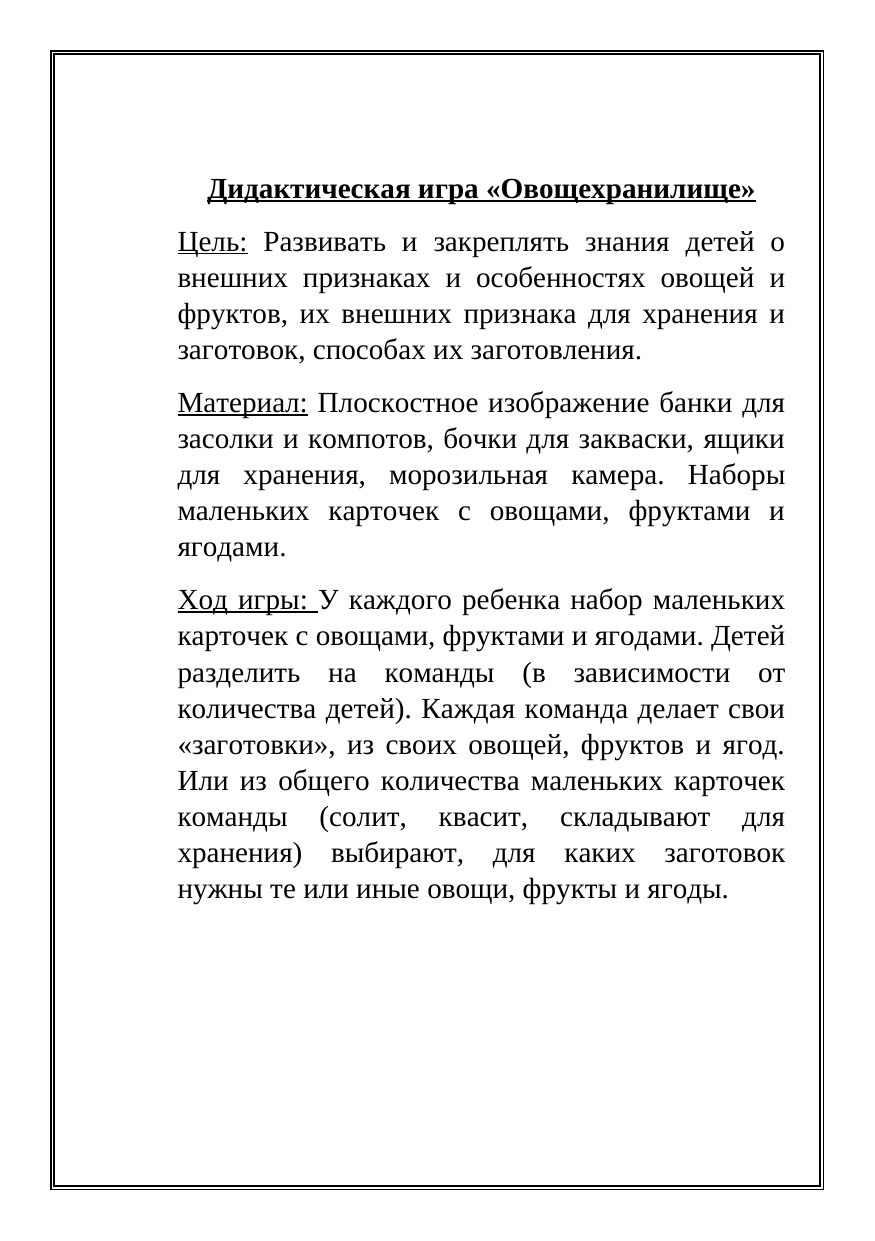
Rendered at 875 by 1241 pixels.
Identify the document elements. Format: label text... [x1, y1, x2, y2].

text Дидактическая игра «Овощехранилище» [177, 171, 786, 204]
text Ход игры: У каждого ребенка набор маленьких карточек с овощами, фруктами и ягодами. Детей разделить на команды (в зависимости от количества детей). Каждая команда делает свои «заготовки», из своих овощей, фруктов и ягод. Или из общего количества маленьких карточек команды (солит, квасит, складывают для хранения) выбирают, для каких заготовок нужны те или иные овощи, фрукты и ягоды. [177, 582, 786, 905]
text Цель: Развивать и закреплять знания детей о внешних признаках и особенностях овощей и фруктов, их внешних признака для хранения и заготовок, способах их заготовления. [177, 224, 786, 366]
text Материал: Плоскостное изображение банки для засолки и компотов, бочки для закваски, ящики для хранения, морозильная камера. Наборы маленьких карточек с овощами, фруктами и ягодами. [177, 385, 786, 563]
